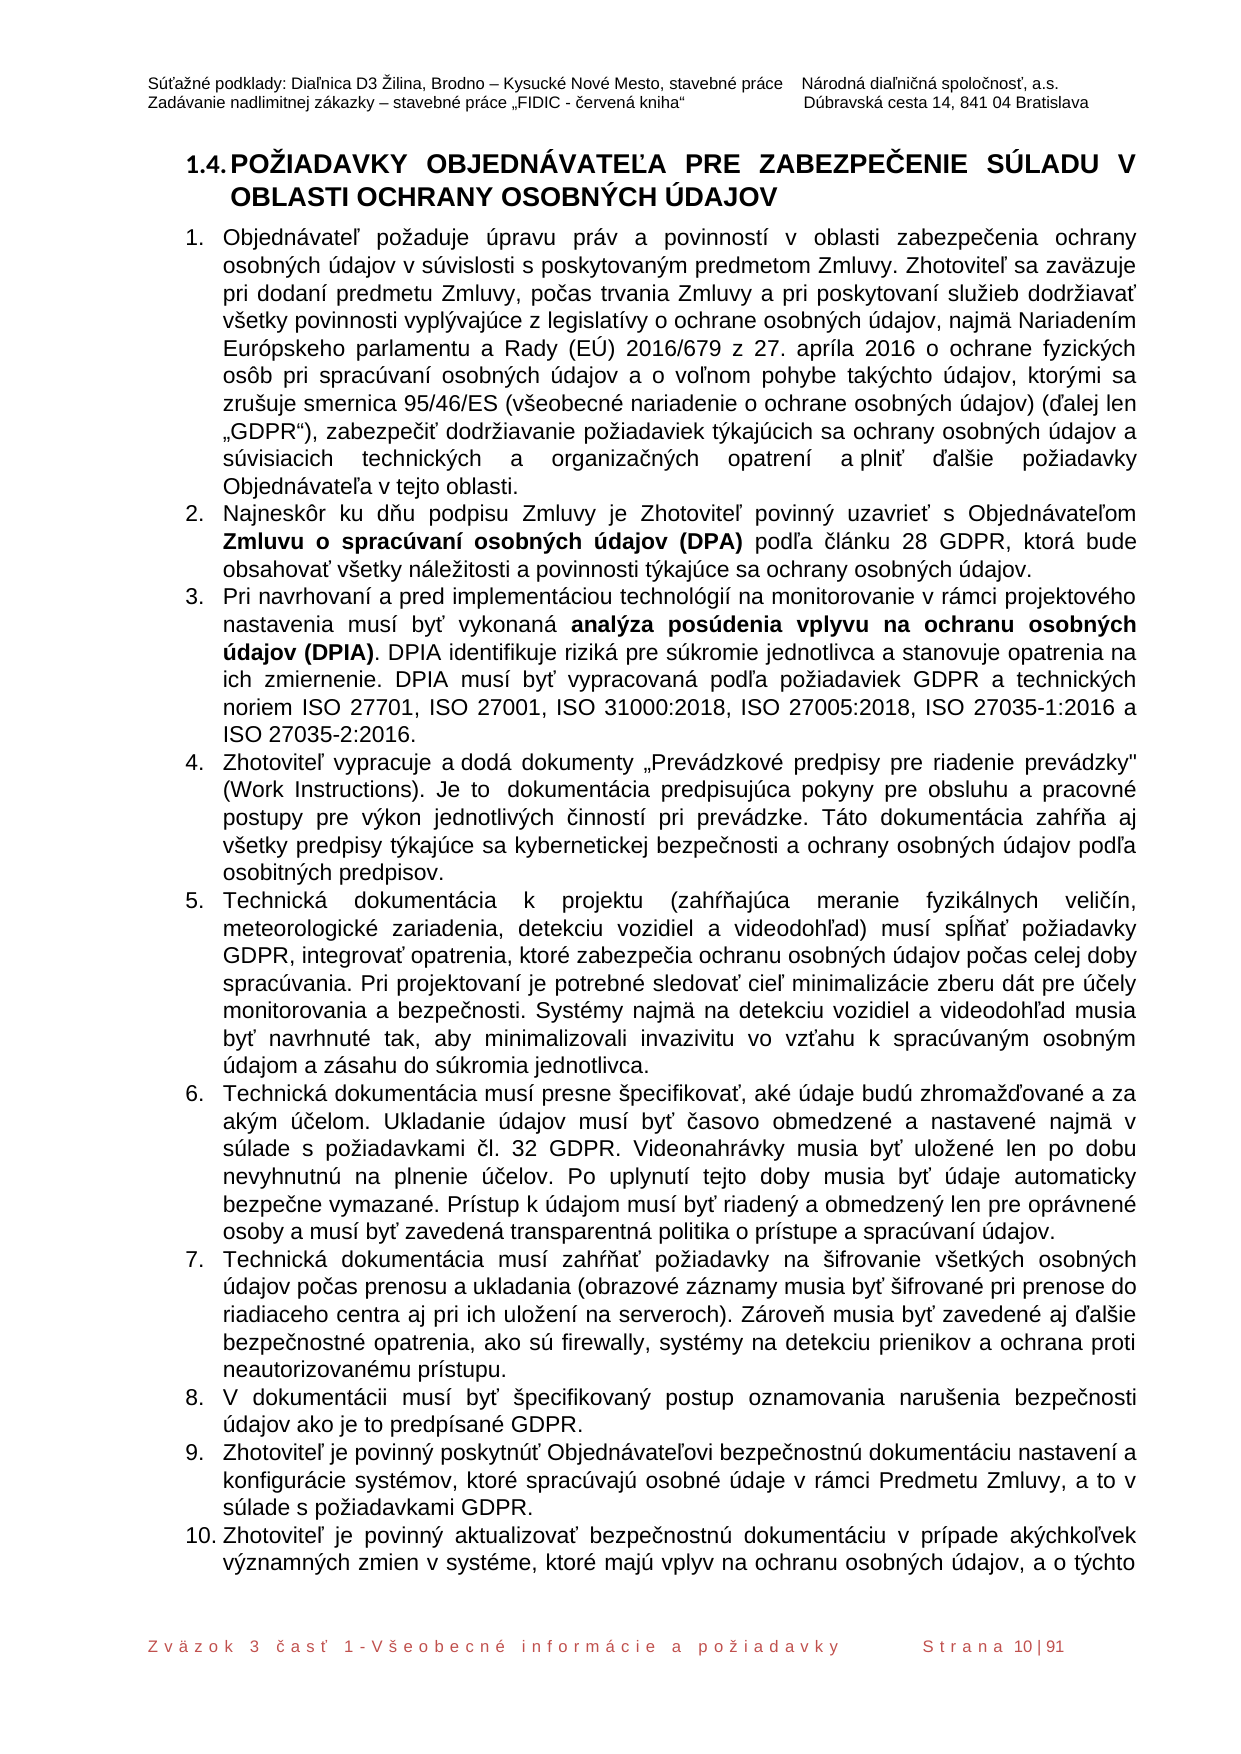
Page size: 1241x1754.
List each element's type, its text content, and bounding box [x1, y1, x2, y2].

list V dokumentácii musí byť špecifikovaný postup oznamovania narušenia bezpečnosti údajov ako je to predpísané GDPR. [185, 1384, 1137, 1438]
subtitle POŽIADAVKY OBJEDNÁVATEĽA PRE ZABEZPEČENIE SÚLADU V OBLASTI OCHRANY OSOBNÝCH ÚDAJOV [185, 148, 1137, 212]
list Najneskôr ku dňu podpisu Zmluvy je Zhotoviteľ povinný uzavrieť s Objednávateľom Zmluvu o spracúvaní osobných údajov (DPA) podľa článku 28 GDPR, ktorá bude obsahovať všetky náležitosti a povinnosti týkajúce sa ochrany osobných údajov. [185, 500, 1137, 582]
list Technická dokumentácia musí presne špecifikovať, aké údaje budú zhromažďované a za akým účelom. Ukladanie údajov musí byť časovo obmedzené a nastavené najmä v súlade s požiadavkami čl. 32 GDPR. Videonahrávky musia byť uložené len po dobu nevyhnutnú na plnenie účelov. Po uplynutí tejto doby musia byť údaje automaticky bezpečne vymazané. Prístup k údajom musí byť riadený a obmedzený len pre oprávnené osoby a musí byť zavedená transparentná politika o prístupe a spracúvaní údajov. [185, 1080, 1137, 1244]
list Objednávateľ požaduje úpravu práv a povinností v oblasti zabezpečenia ochrany osobných údajov v súvislosti s poskytovaným predmetom Zmluvy. Zhotoviteľ sa zaväzuje pri dodaní predmetu Zmluvy, počas trvania Zmluvy a pri poskytovaní služieb dodržiavať všetky povinnosti vyplývajúce z legislatívy o ochrane osobných údajov, najmä Nariadením Európskeho parlamentu a Rady (EÚ) 2016/679 z 27. apríla 2016 o ochrane fyzických osôb pri spracúvaní osobných údajov a o voľnom pohybe takýchto údajov, ktorými sa zrušuje smernica 95/46/ES (všeobecné nariadenie o ochrane osobných údajov) (ďalej len „GDPR“), zabezpečiť dodržiavanie požiadaviek týkajúcich sa ochrany osobných údajov a súvisiacich technických a organizačných opatrení a plniť ďalšie požiadavky Objednávateľa v tejto oblasti. [185, 224, 1137, 499]
list Pri navrhovaní a pred implementáciou technológií na monitorovanie v rámci projektového nastavenia musí byť vykonaná analýza posúdenia vplyvu na ochranu osobných údajov (DPIA). DPIA identifikuje riziká pre súkromie jednotlivca a stanovuje opatrenia na ich zmiernenie. DPIA musí byť vypracovaná podľa požiadaviek GDPR a technických noriem ISO 27701, ISO 27001, ISO 31000:2018, ISO 27005:2018, ISO 27035-1:2016 a ISO 27035-2:2016. [185, 583, 1137, 748]
list Technická dokumentácia musí zahŕňať požiadavky na šifrovanie všetkých osobných údajov počas prenosu a ukladania (obrazové záznamy musia byť šifrované pri prenose do riadiaceho centra aj pri ich uložení na serveroch). Zároveň musia byť zavedené aj ďalšie bezpečnostné opatrenia, ako sú firewally, systémy na detekciu prienikov a ochrana proti neautorizovanému prístupu. [185, 1246, 1137, 1382]
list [185, 1522, 1137, 1576]
list Technická dokumentácia k projektu (zahŕňajúca meranie fyzikálnych veličín, meteorologické zariadenia, detekciu vozidiel a videodohľad) musí spĺňať požiadavky GDPR, integrovať opatrenia, ktoré zabezpečia ochranu osobných údajov počas celej doby spracúvania. Pri projektovaní je potrebné sledovať cieľ minimalizácie zberu dát pre účely monitorovania a bezpečnosti. Systémy najmä na detekciu vozidiel a videodohľad musia byť navrhnuté tak, aby minimalizovali invazivitu vo vzťahu k spracúvaným osobným údajom a zásahu do súkromia jednotlivca. [185, 887, 1137, 1079]
list Zhotoviteľ je povinný poskytnúť Objednávateľovi bezpečnostnú dokumentáciu nastavení a konfigurácie systémov, ktoré spracúvajú osobné údaje v rámci Predmetu Zmluvy, a to v súlade s požiadavkami GDPR. [185, 1439, 1137, 1521]
list Zhotoviteľ vypracuje a dodá dokumenty „Prevádzkové predpisy pre riadenie prevádzky" (Work Instructions). Je to dokumentácia predpisujúca pokyny pre obsluhu a pracovné postupy pre výkon jednotlivých činností pri prevádzke. Táto dokumentácia zahŕňa aj všetky predpisy týkajúce sa kybernetickej bezpečnosti a ochrany osobných údajov podľa osobitných predpisov. [185, 749, 1137, 886]
